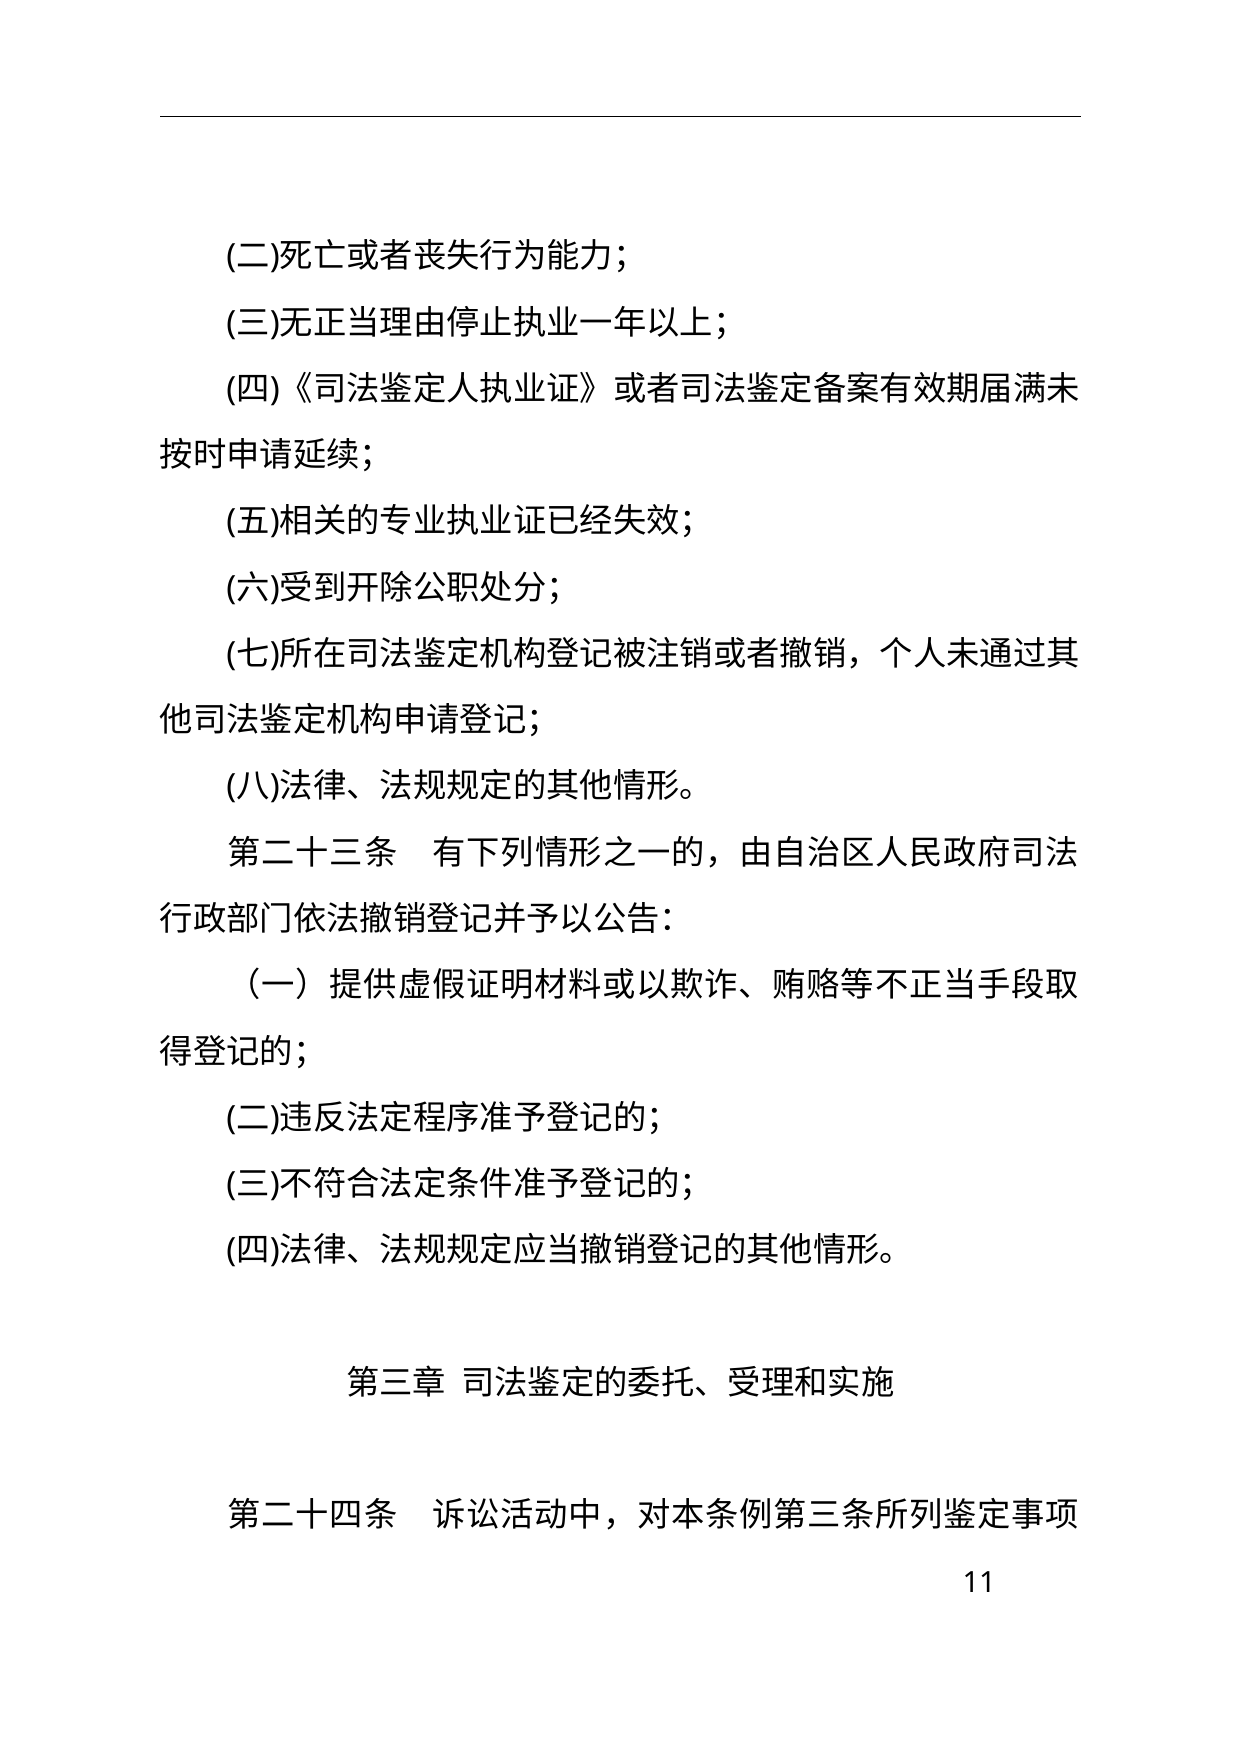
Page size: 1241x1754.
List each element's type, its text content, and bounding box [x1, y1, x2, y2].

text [159, 1479, 1081, 1545]
text (六)受到开除公职处分； [159, 552, 1081, 618]
text (二)违反法定程序准予登记的； [159, 1082, 1081, 1148]
text (五)相关的专业执业证已经失效； [159, 485, 1081, 552]
text (三)无正当理由停止执业一年以上； [159, 287, 1081, 353]
text （一）提供虚假证明材料或以欺诈、贿赂等不正当手段取得登记的； [159, 949, 1081, 1082]
text (四)《司法鉴定人执业证》或者司法鉴定备案有效期届满未按时申请延续； [159, 353, 1081, 485]
text 第二十三条 有下列情形之一的，由自治区人民政府司法行政部门依法撤销登记并予以公告： [159, 817, 1081, 949]
text (八)法律、法规规定的其他情形。 [159, 750, 1081, 817]
text (四)法律、法规规定应当撤销登记的其他情形。 [159, 1214, 1081, 1280]
text (二)死亡或者丧失行为能力； [159, 220, 1081, 287]
text (七)所在司法鉴定机构登记被注销或者撤销，个人未通过其他司法鉴定机构申请登记； [159, 618, 1081, 750]
text (三)不符合法定条件准予登记的； [159, 1148, 1081, 1214]
text 第三章 司法鉴定的委托、受理和实施 [159, 1347, 1081, 1413]
